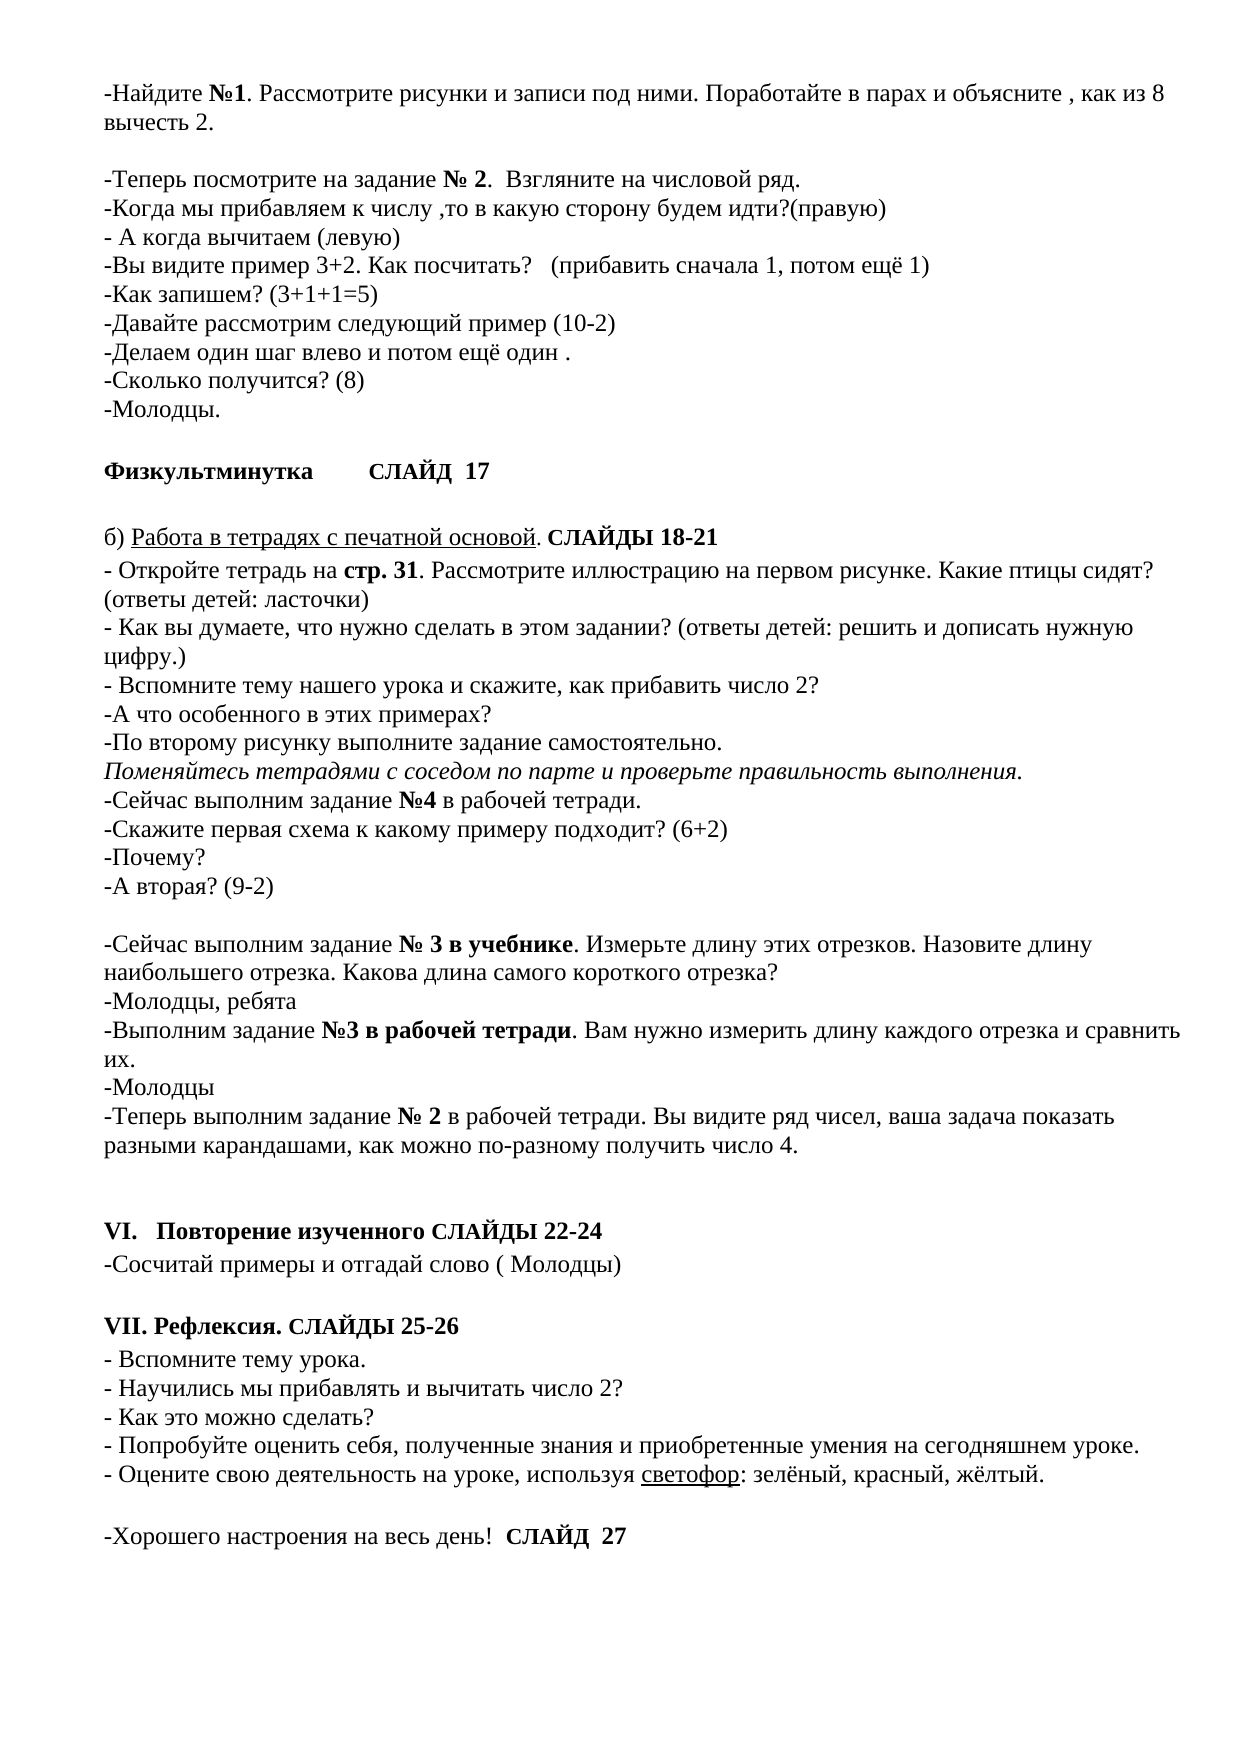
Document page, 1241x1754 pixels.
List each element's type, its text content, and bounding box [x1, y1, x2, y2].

text VII. Рефлексия. СЛАЙДЫ 25-26 [103, 1311, 1181, 1340]
text -Молодцы, ребята [103, 986, 1181, 1015]
text VI. Повторение изученного СЛАЙДЫ 22-24 [103, 1216, 1181, 1245]
text - Как вы думаете, что нужно сделать в этом задании? (ответы детей: решить и дописать нужную цифру.) [103, 612, 1181, 670]
text - Как это можно сделать? [103, 1402, 1181, 1430]
text - Научились мы прибавлять и вычитать число 2? [103, 1373, 1181, 1402]
text -Как запишем? (3+1+1=5) [103, 279, 1181, 308]
text -Делаем один шаг влево и потом ещё один . [103, 337, 1181, 365]
text Физкультминутка СЛАЙД 17 [103, 456, 1181, 485]
text - А когда вычитаем (левую) [103, 222, 1181, 250]
text - Вспомните тему урока. [103, 1344, 1181, 1373]
text -Сейчас выполним задание № 3 в учебнике. Измерьте длину этих отрезков. Назовите длину наибольшего отрезка. Какова длина самого короткого отрезка? [103, 929, 1181, 986]
text -Выполним задание №3 в рабочей тетради. Вам нужно измерить длину каждого отрезка и сравнить их. [103, 1015, 1181, 1072]
text -По второму рисунку выполните задание самостоятельно. [103, 727, 1181, 756]
text -Хорошего настроения на весь день! СЛАЙД 27 [103, 1521, 1181, 1549]
text - Вспомните тему нашего урока и скажите, как прибавить число 2? [103, 670, 1181, 699]
text -Вы видите пример 3+2. Как посчитать? (прибавить сначала 1, потом ещё 1) [103, 250, 1181, 279]
text -Сейчас выполним задание №4 в рабочей тетради. [103, 785, 1181, 814]
text б) Работа в тетрадях с печатной основой. СЛАЙДЫ 18-21 [103, 522, 1181, 551]
text - Попробуйте оценить себя, полученные знания и приобретенные умения на сегодняшнем уроке. [103, 1430, 1181, 1459]
text -Сосчитай примеры и отгадай слово ( Молодцы) [103, 1249, 1181, 1278]
text - Откройте тетрадь на стр. 31. Рассмотрите иллюстрацию на первом рисунке. Какие птицы сидят? (ответы детей: ласточки) [103, 555, 1181, 612]
text -Теперь выполним задание № 2 в рабочей тетради. Вы видите ряд чисел, ваша задача показать разными карандашами, как можно по-разному получить число 4. [103, 1101, 1181, 1159]
text -Найдите №1. Рассмотрите рисунки и записи под ними. Поработайте в парах и объясните , как из 8 вычесть 2. [103, 78, 1181, 135]
text -Давайте рассмотрим следующий пример (10-2) [103, 308, 1181, 337]
text -Молодцы. [103, 394, 1181, 423]
text -А вторая? (9-2) [103, 871, 1181, 900]
text -Теперь посмотрите на задание № 2. Взгляните на числовой ряд. [103, 164, 1181, 193]
text - Оцените свою деятельность на уроке, используя светофор: зелёный, красный, жёлтый. [103, 1459, 1181, 1488]
text -Молодцы [103, 1072, 1181, 1101]
text -Скажите первая схема к какому примеру подходит? (6+2) [103, 814, 1181, 842]
text -Почему? [103, 842, 1181, 871]
text -Когда мы прибавляем к числу ,то в какую сторону будем идти?(правую) [103, 193, 1181, 222]
text Поменяйтесь тетрадями с соседом по парте и проверьте правильность выполнения. [103, 756, 1181, 785]
text -Сколько получится? (8) [103, 365, 1181, 394]
text -А что особенного в этих примерах? [103, 699, 1181, 727]
